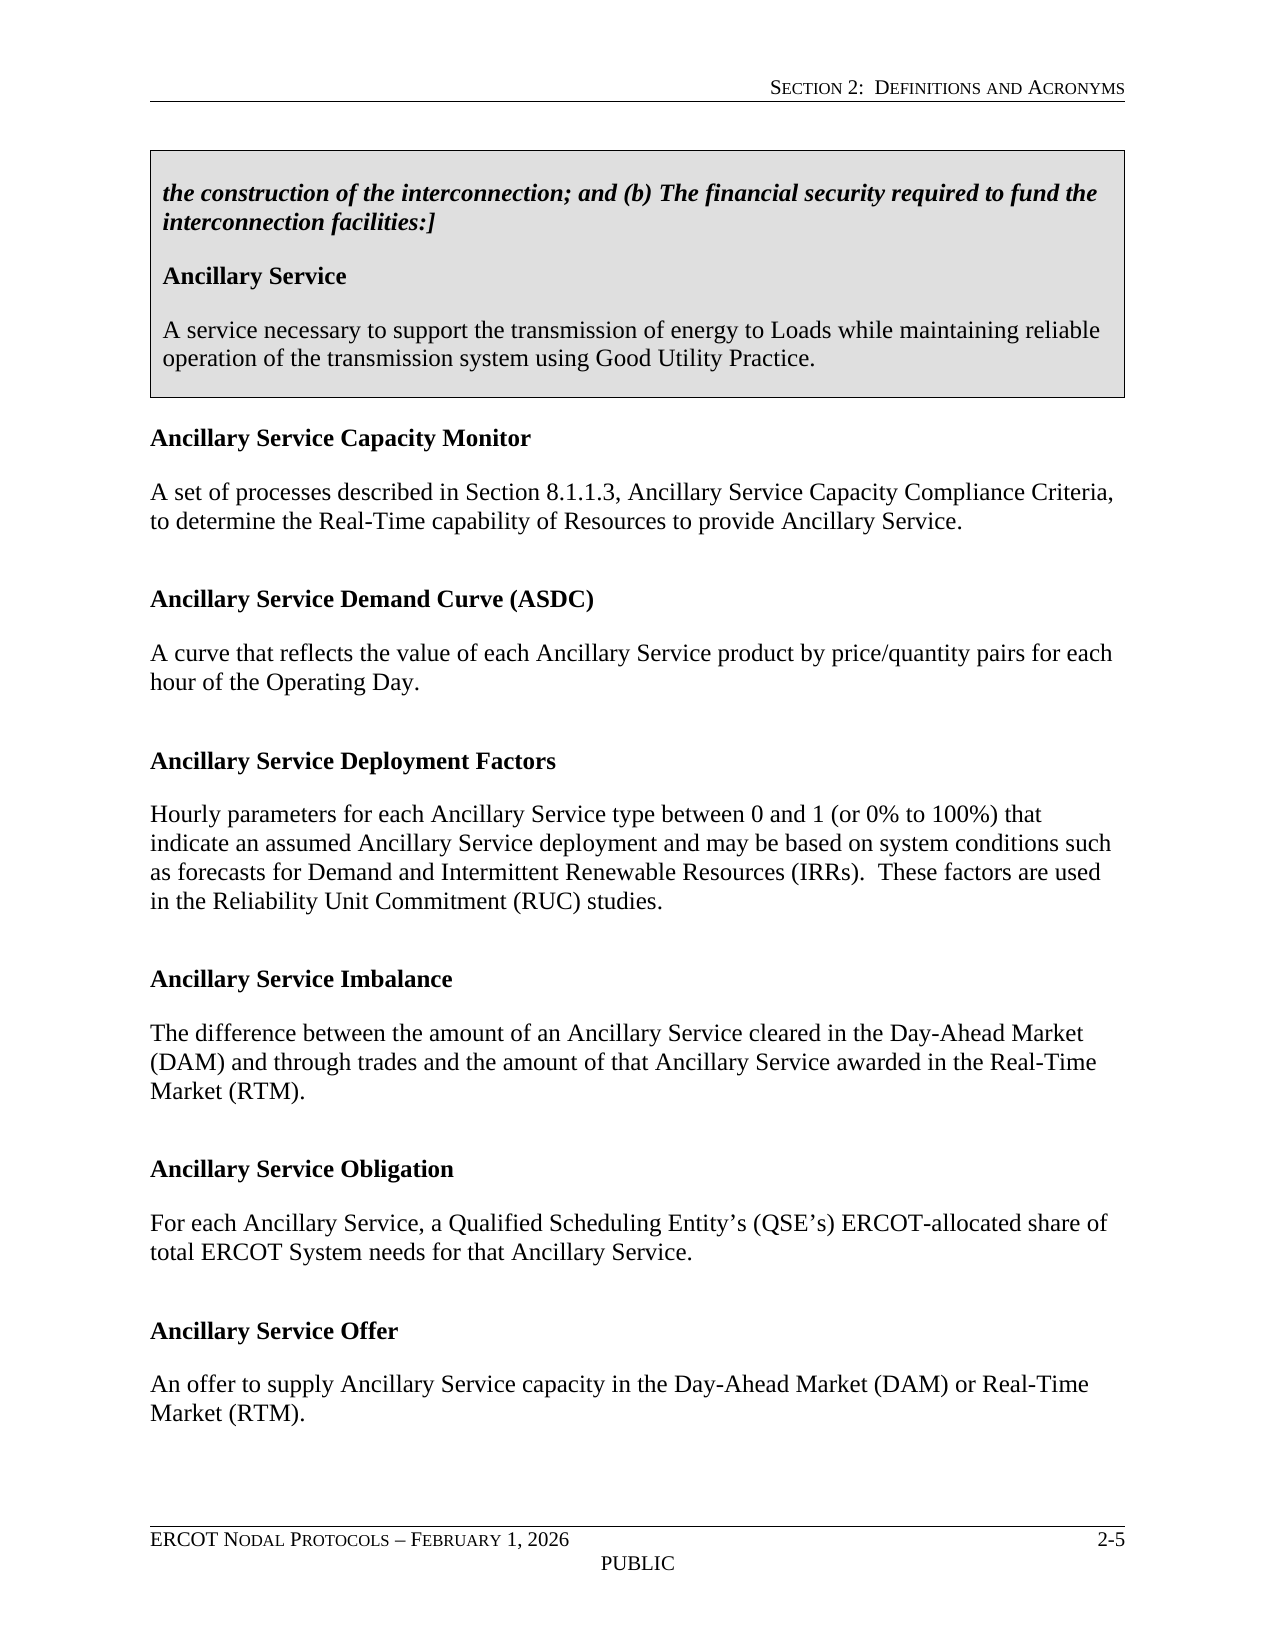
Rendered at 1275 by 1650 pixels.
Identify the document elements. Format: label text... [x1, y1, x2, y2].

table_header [151, 151, 1124, 397]
text Ancillary Service Offer [150, 1316, 1125, 1344]
text For each Ancillary Service, a Qualified Scheduling Entity’s (QSE’s) ERCOT-allocated share of total ERCOT System needs for that Ancillary Service. [150, 1208, 1125, 1266]
text An offer to supply Ancillary Service capacity in the Day-Ahead Market (DAM) or Real-Time Market (RTM). [150, 1369, 1125, 1427]
text Hourly parameters for each Ancillary Service type between 0 and 1 (or 0% to 100%) that indicate an assumed Ancillary Service deployment and may be based on system conditions such as forecasts for Demand and Intermittent Renewable Resources (IRRs). These factors are used in the Reliability Unit Commitment (RUC) studies. [150, 799, 1125, 914]
text Ancillary Service Deployment Factors [150, 746, 1125, 774]
text A set of processes described in Section 8.1.1.3, Ancillary Service Capacity Compliance Criteria, to determine the Real-Time capability of Resources to provide Ancillary Service. [150, 477, 1125, 534]
text Ancillary Service Obligation [150, 1154, 1125, 1183]
text Ancillary Service Demand Curve (ASDC) [150, 584, 1125, 613]
text Ancillary Service Imbalance [150, 964, 1125, 993]
text The difference between the amount of an Ancillary Service cleared in the Day-Ahead Market (DAM) and through trades and the amount of that Ancillary Service awarded in the Real-Time Market (RTM). [150, 1018, 1125, 1104]
text Ancillary Service Capacity Monitor [150, 423, 1125, 452]
text A curve that reflects the value of each Ancillary Service product by price/quantity pairs for each hour of the Operating Day. [150, 638, 1125, 696]
